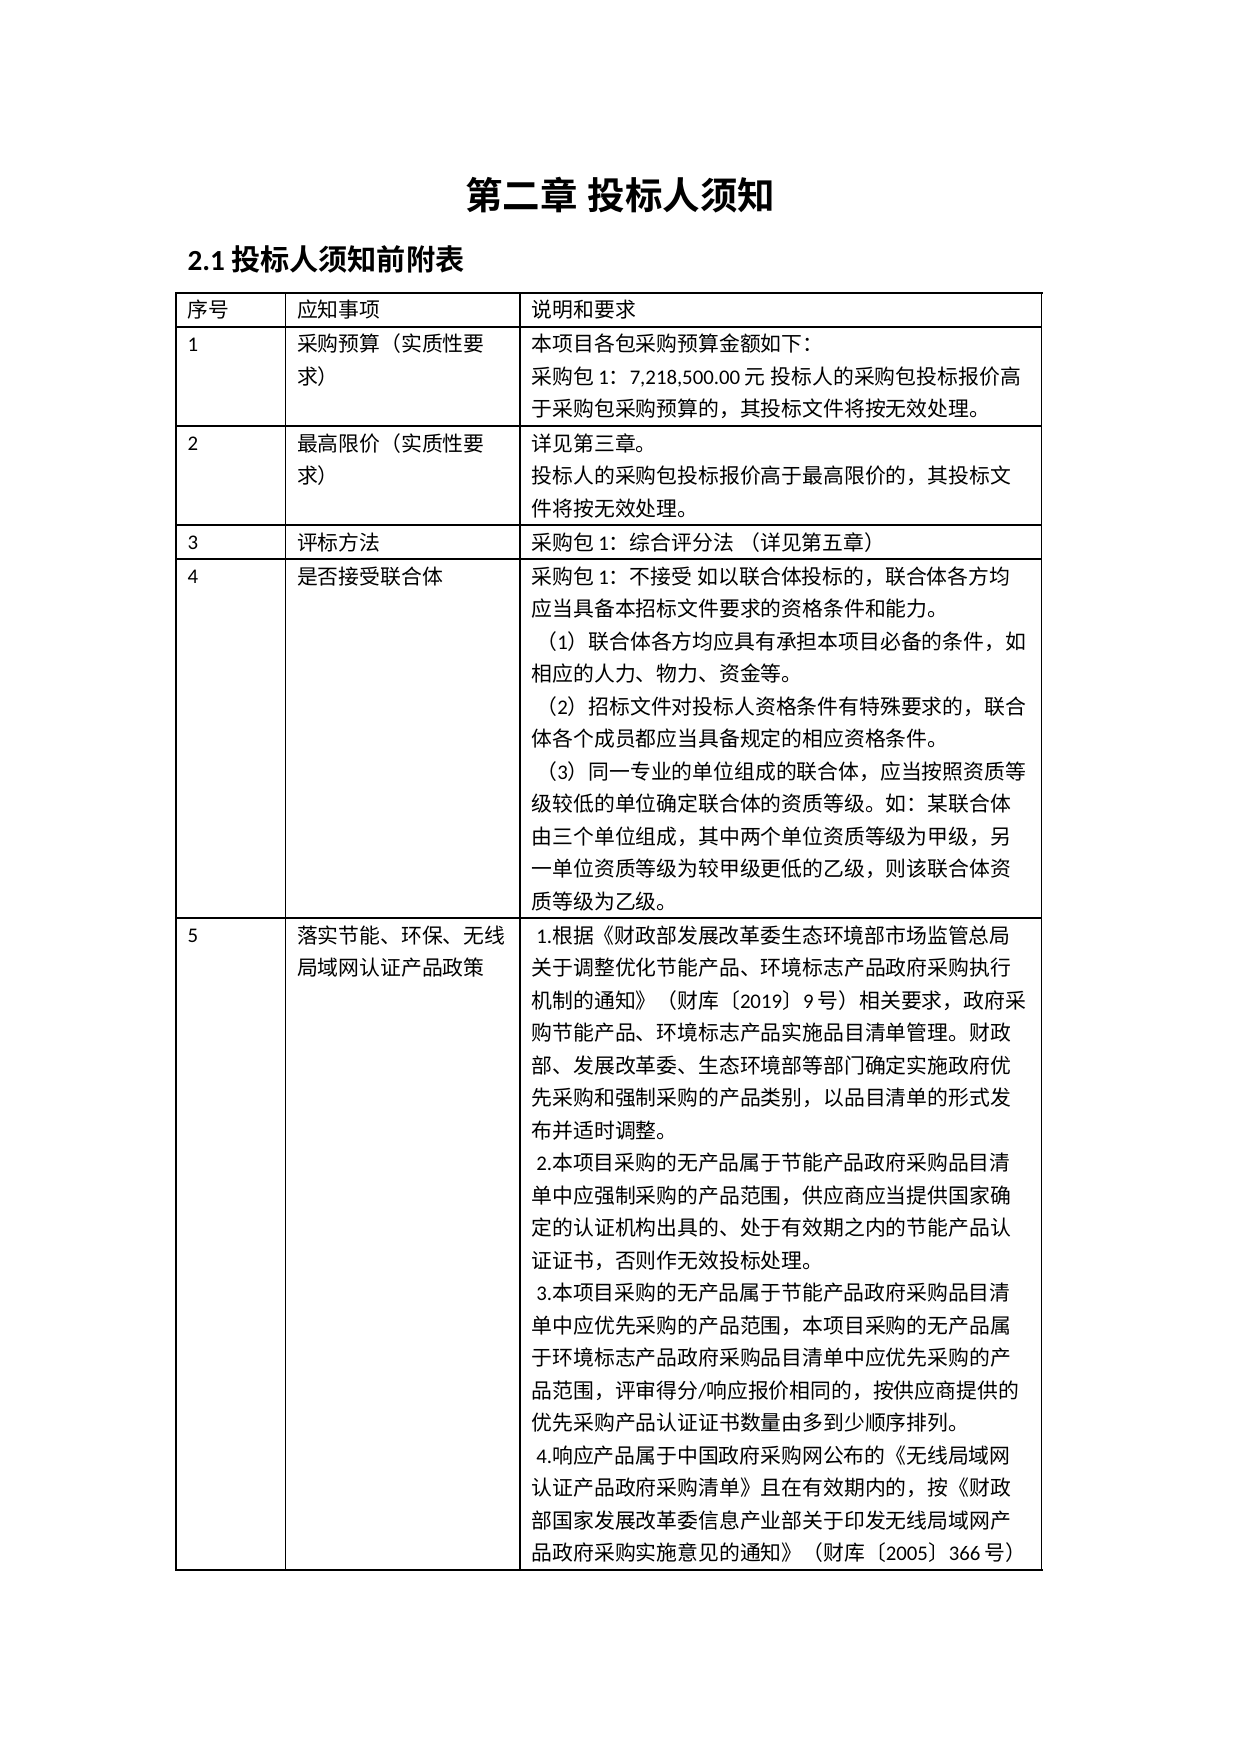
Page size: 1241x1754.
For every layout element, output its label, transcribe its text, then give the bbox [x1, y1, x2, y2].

table_header 序号 [177, 294, 285, 326]
table_cell 1 [177, 328, 285, 425]
table_header 说明和要求 [521, 294, 1041, 326]
table_cell 是否接受联合体 [286, 560, 519, 917]
text 第二章 投标人须知 [187, 162, 1053, 227]
table_cell 4 [177, 560, 285, 917]
table_cell 2 [177, 427, 285, 524]
table_cell 5 [177, 919, 285, 1569]
table_cell 详见第三章。 投标人的采购包投标报价高于最高限价的，其投标文件将按无效处理。 [521, 427, 1041, 524]
table_cell 本项目各包采购预算金额如下： 采购包1：7,218,500.00元 投标人的采购包投标报价高于采购包采购预算的，其投标文件将按无效处理。 [521, 328, 1041, 425]
table_cell 评标方法 [286, 526, 519, 558]
table_cell 落实节能、环保、无线局域网认证产品政策 [286, 919, 519, 1569]
table_cell 采购包1：不接受 如以联合体投标的，联合体各方均应当具备本招标文件要求的资格条件和能力。 （1）联合体各方均应具有承担本项目必备的条件，如相应的人力、物力、资金等。 （2）招标文件对投标人资格条件有特殊要求的，联合体各个成员都应当具备规定的相应资格条件。 （3）同一专业的单位组成的联合体，应当按照资质等级较低的单位确定联合体的资质等级。如：某联合体由三个单位组成，其中两个单位资质等级为甲级，另一单位资质等级为较甲级更低的乙级，则该联合体资质等级为乙级。 [521, 560, 1041, 917]
table_cell 3 [177, 526, 285, 558]
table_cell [521, 919, 1041, 1569]
table_cell 采购预算（实质性要求） [286, 328, 519, 425]
table_cell 采购包1：综合评分法 （详见第五章） [521, 526, 1041, 558]
table_header 应知事项 [286, 294, 519, 326]
text 2.1投标人须知前附表 [187, 227, 1053, 292]
table_cell 最高限价（实质性要求） [286, 427, 519, 524]
